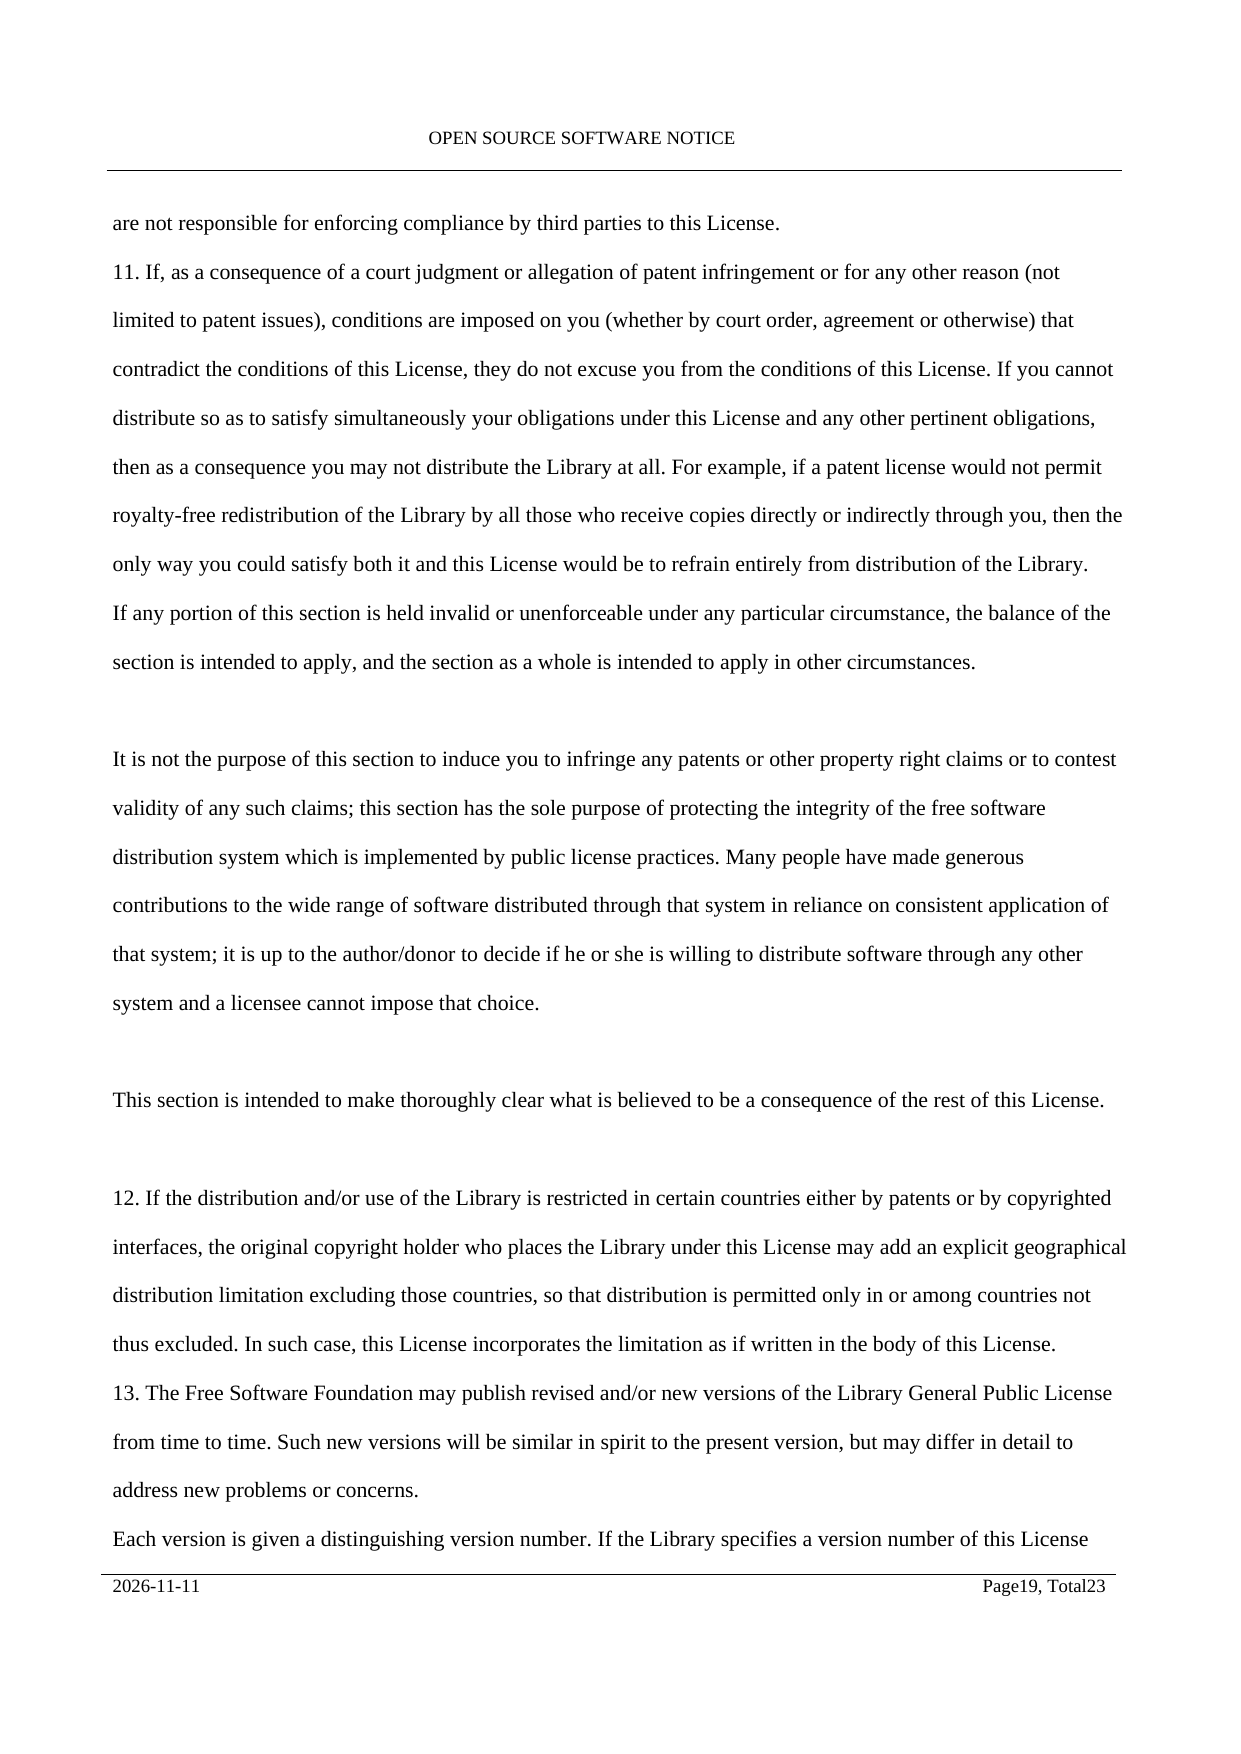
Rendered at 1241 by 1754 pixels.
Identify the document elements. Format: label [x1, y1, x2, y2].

text [112, 206, 1128, 1555]
